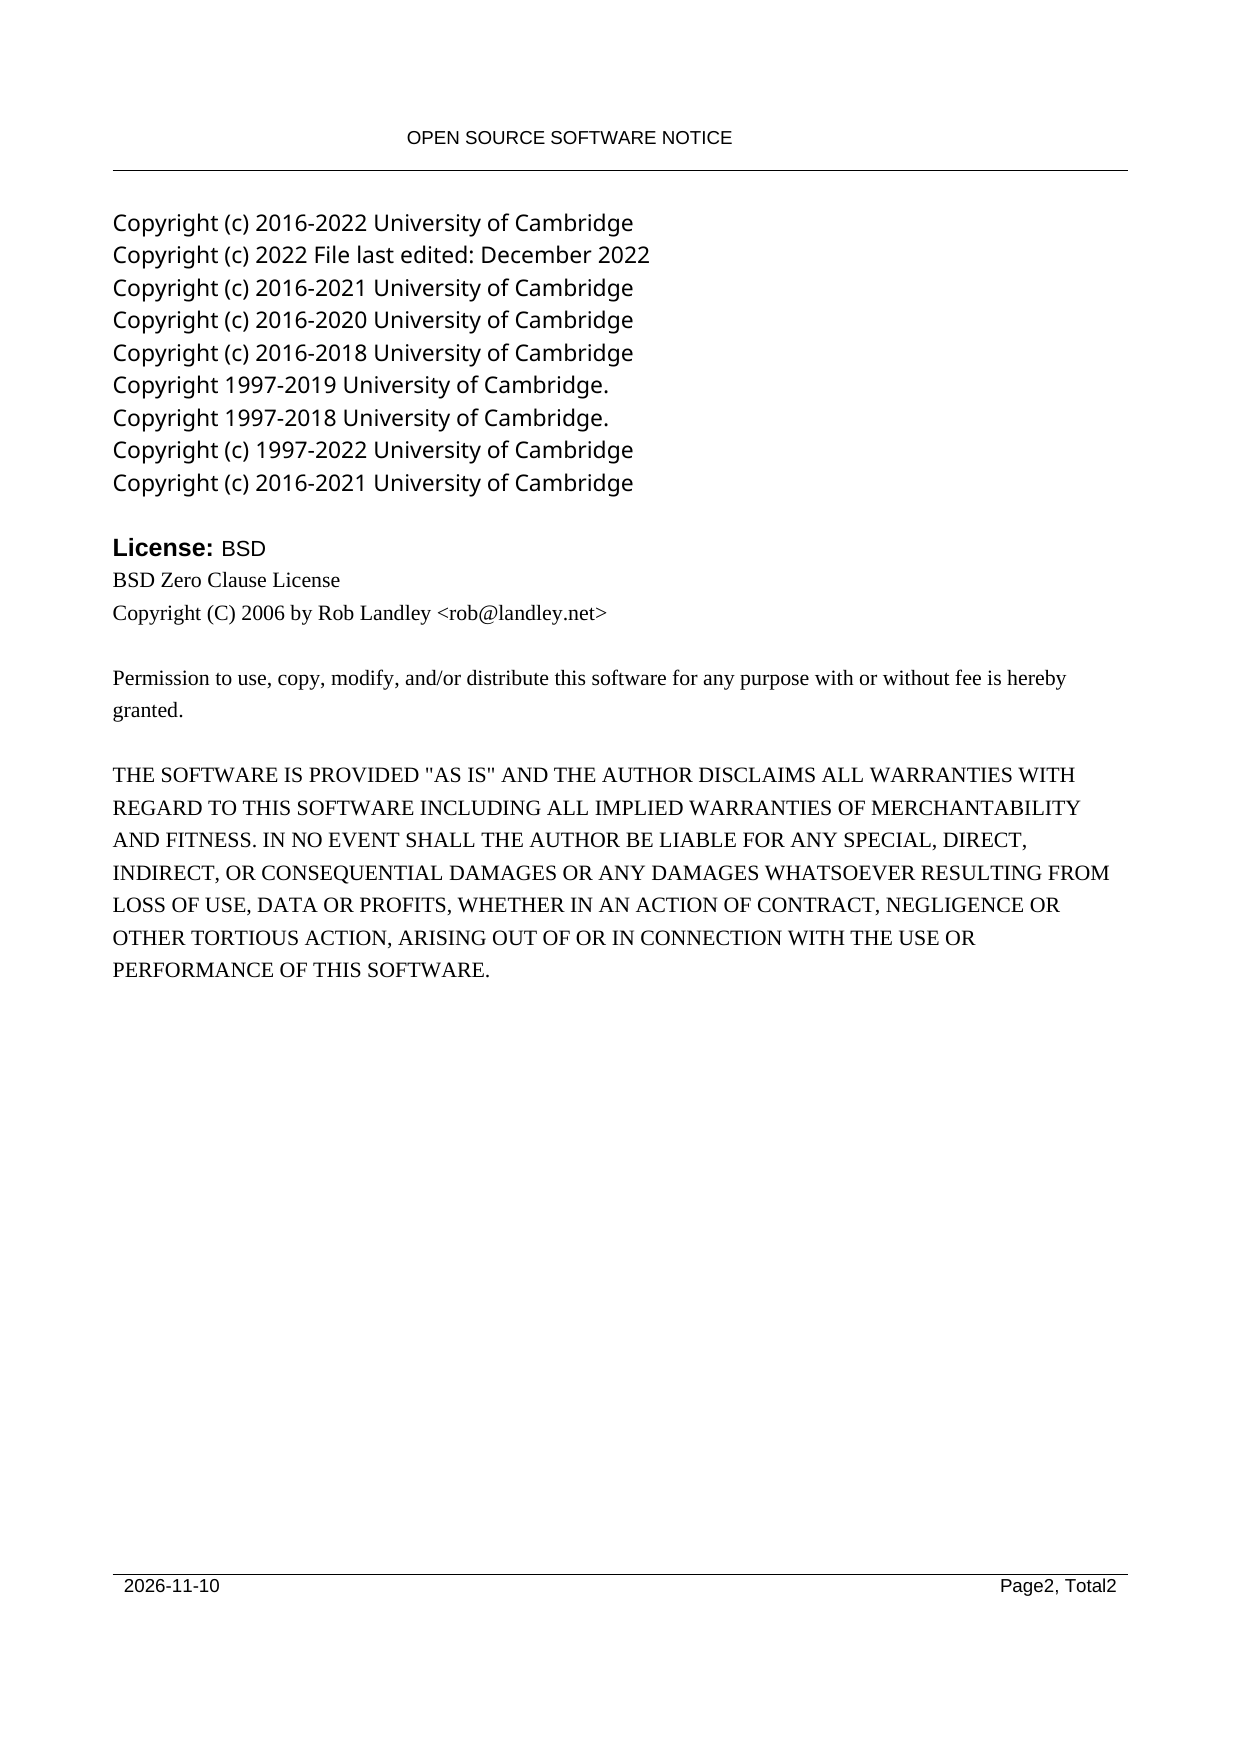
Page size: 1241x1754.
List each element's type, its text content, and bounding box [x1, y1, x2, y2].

text License: BSD [112, 531, 1128, 564]
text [112, 206, 1128, 531]
text BSD Zero Clause License Copyright (C) 2006 by Rob Landley <rob@landley.net> Permission to use, copy, modify, and/or distribute this software for any purpose with or without fee is hereby granted. THE SOFTWARE IS PROVIDED "AS IS" AND THE AUTHOR DISCLAIMS ALL WARRANTIES WITH REGARD TO THIS SOFTWARE INCLUDING ALL IMPLIED WARRANTIES OF MERCHANTABILITY AND FITNESS. IN NO EVENT SHALL THE AUTHOR BE LIABLE FOR ANY SPECIAL, DIRECT, INDIRECT, OR CONSEQUENTIAL DAMAGES OR ANY DAMAGES WHATSOEVER RESULTING FROM LOSS OF USE, DATA OR PROFITS, WHETHER IN AN ACTION OF CONTRACT, NEGLIGENCE OR OTHER TORTIOUS ACTION, ARISING OUT OF OR IN CONNECTION WITH THE USE OR PERFORMANCE OF THIS SOFTWARE. [112, 564, 1128, 1019]
